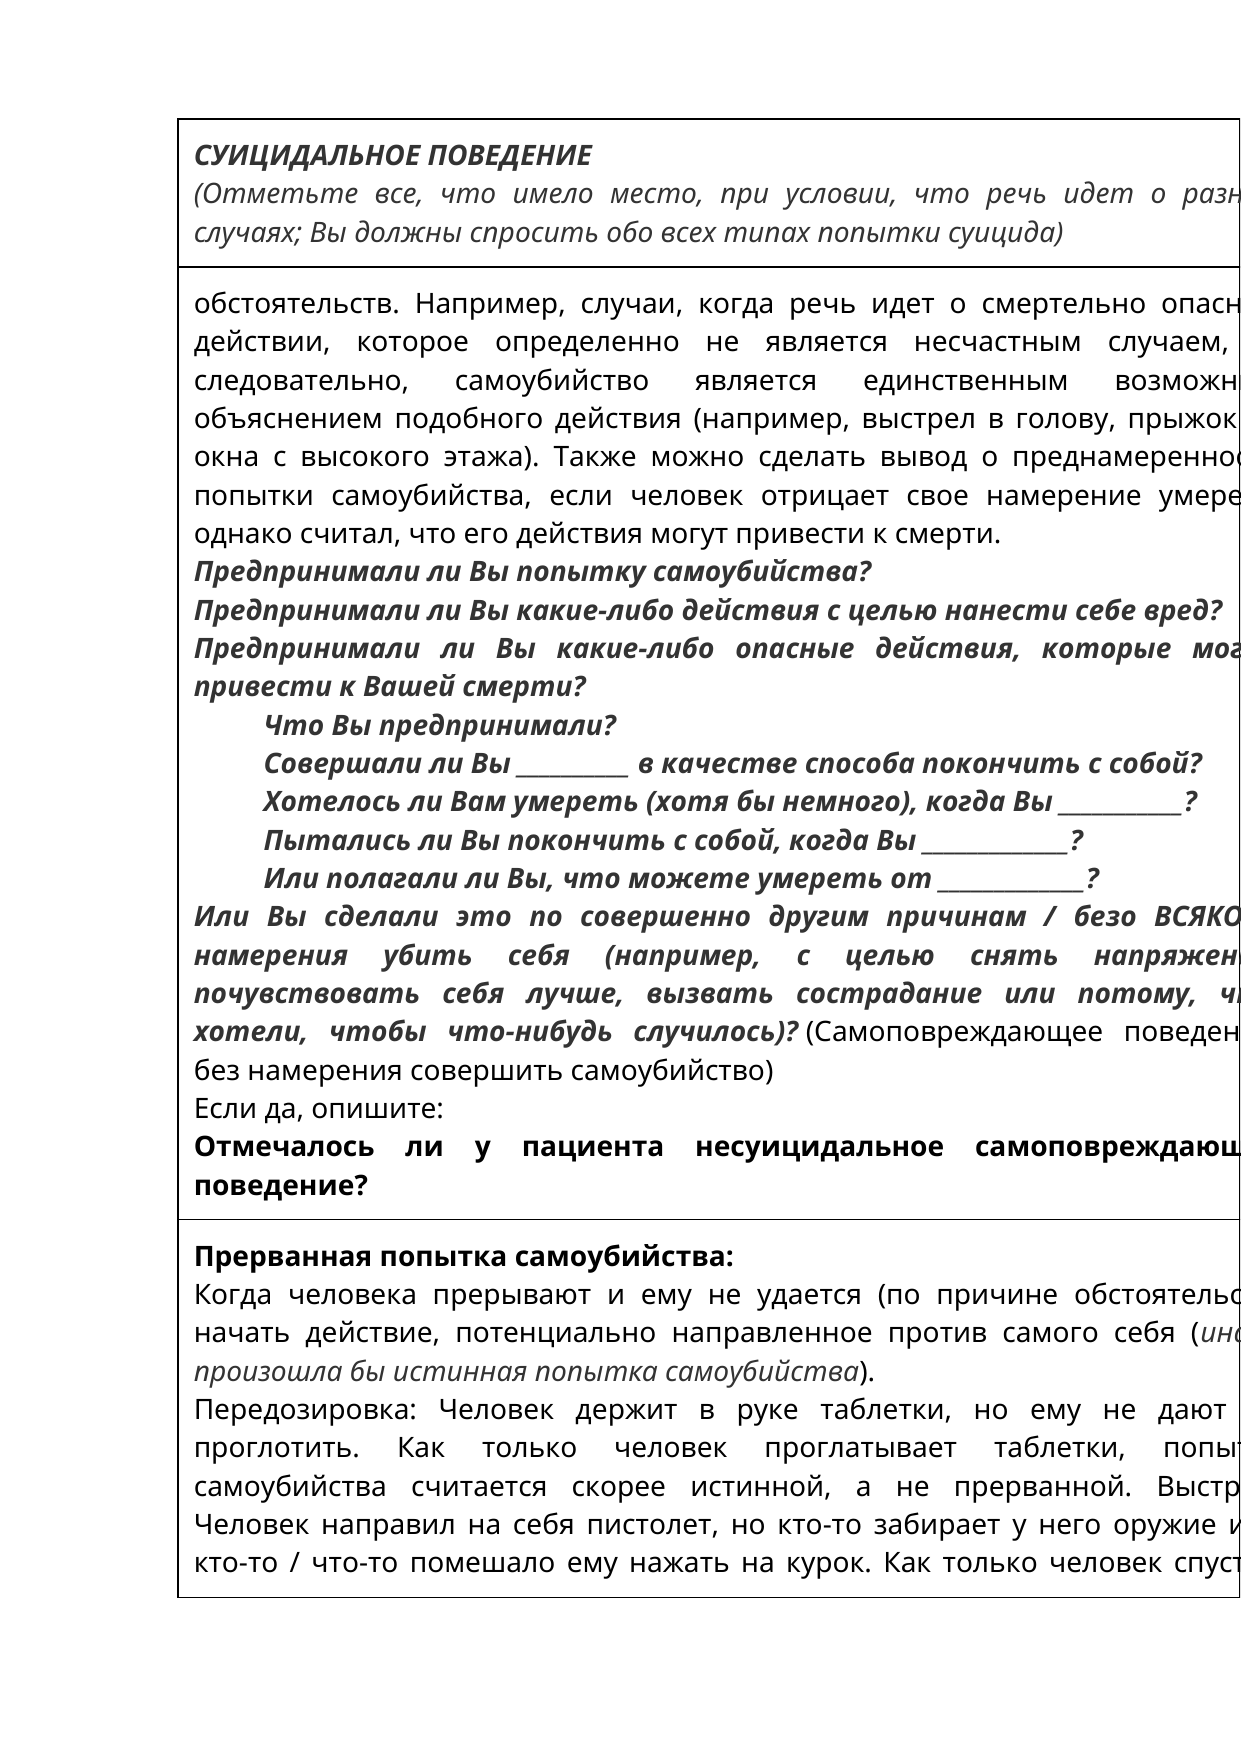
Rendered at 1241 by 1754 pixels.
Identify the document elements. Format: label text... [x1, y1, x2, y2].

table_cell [179, 1220, 1239, 1597]
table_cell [179, 268, 1239, 1219]
table_header СУИЦИДАЛЬНОЕ ПОВЕДЕНИЕ (Отметьте все, что имело место, при условии, что речь идет о разных случаях; Вы должны спросить обо всех типах попытки суицида) [179, 120, 1239, 266]
